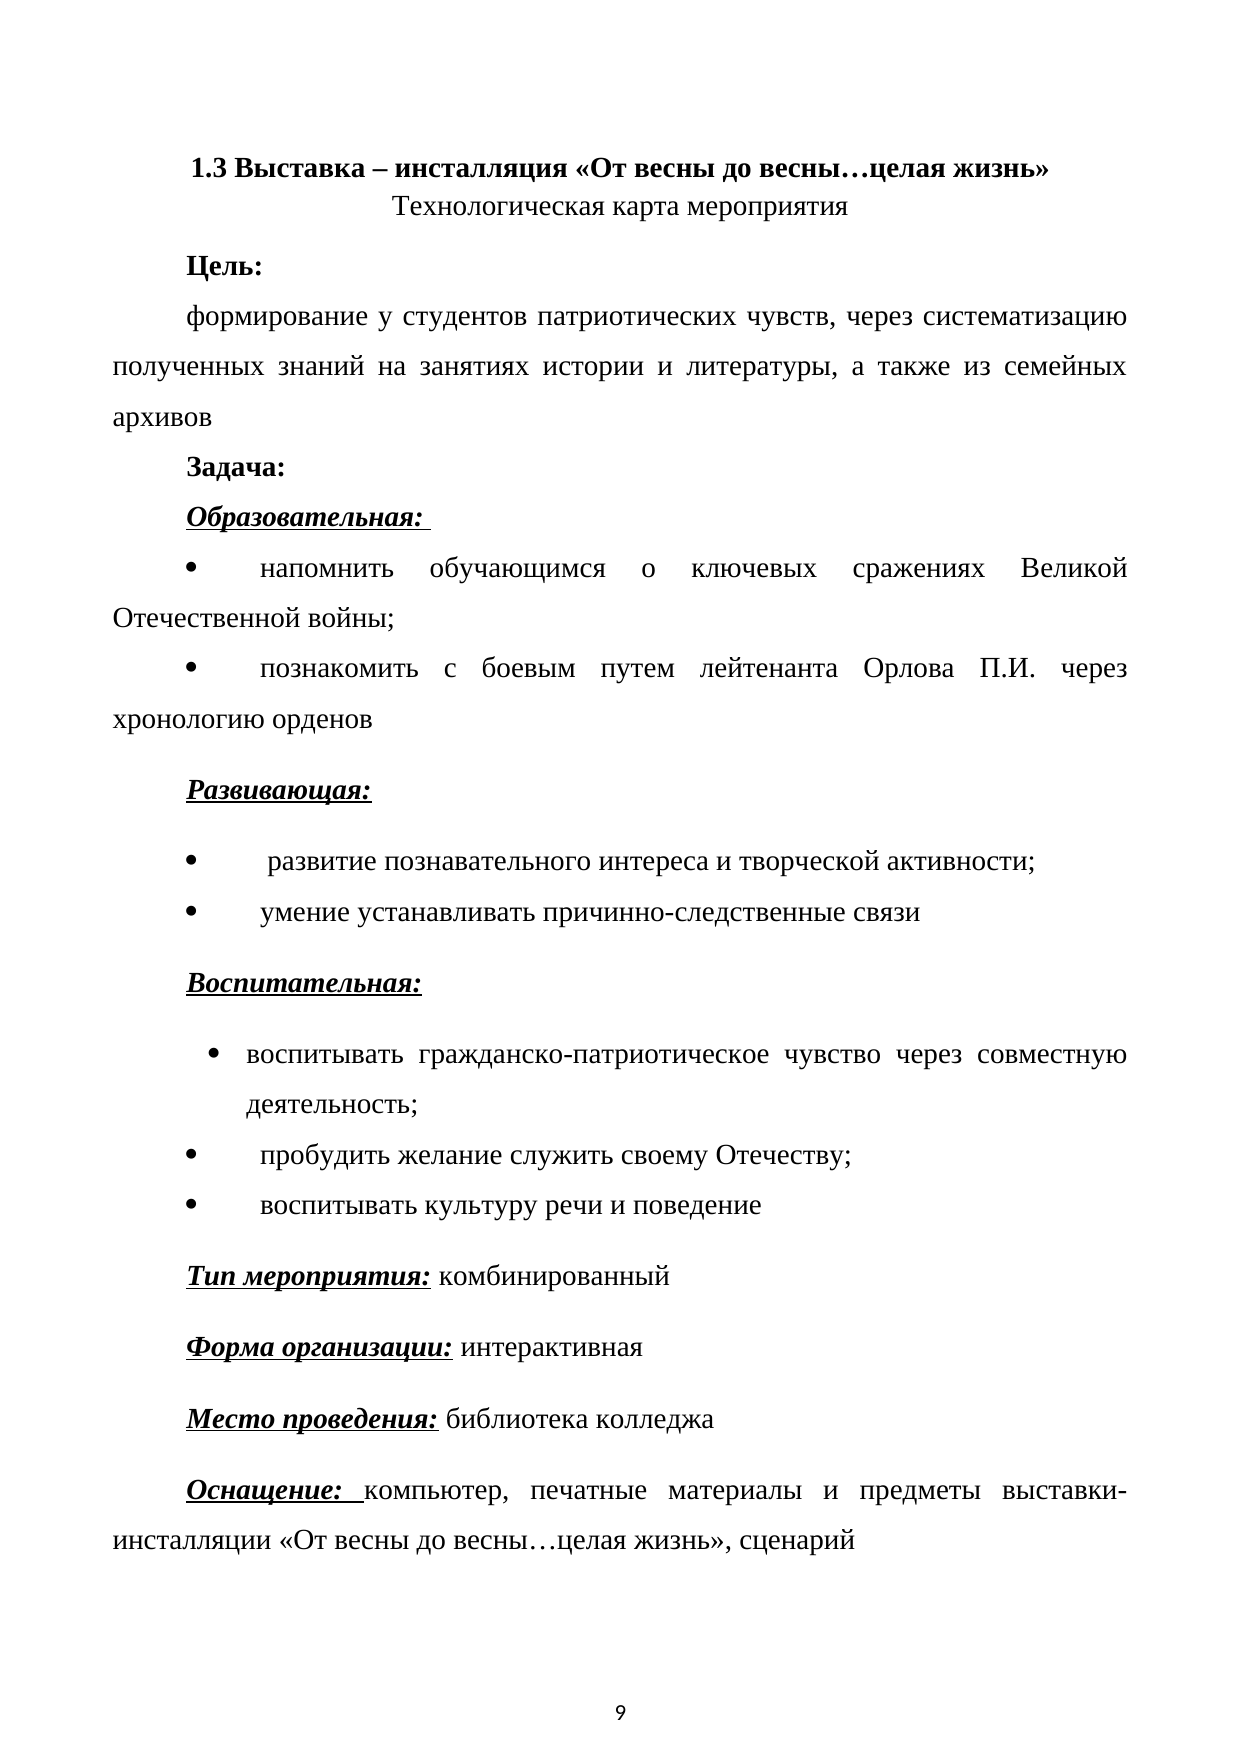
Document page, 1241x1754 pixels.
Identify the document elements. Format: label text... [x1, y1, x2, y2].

list Образовательная: [112, 499, 1128, 533]
list Цель: [112, 248, 1128, 281]
text Место проведения: библиотека колледжа [112, 1401, 1128, 1434]
list пробудить желание служить своему Отечеству; [112, 1137, 1128, 1170]
list познакомить с боевым путем лейтенанта Орлова П.И. через хронологию орденов [112, 651, 1128, 734]
text Оснащение: компьютер, печатные материалы и предметы выставки-инсталляции «От весны до весны…целая жизнь», сценарий [112, 1472, 1128, 1556]
text Тип мероприятия: комбинированный [112, 1258, 1128, 1292]
list Задача: [112, 449, 1128, 483]
list умение устанавливать причинно-следственные связи [112, 894, 1128, 927]
list напомнить обучающимся о ключевых сражениях Великой Отечественной войны; [112, 550, 1128, 634]
list развитие познавательного интереса и творческой активности; [112, 843, 1128, 877]
subtitle 1.3 Выставка – инсталляция «От весны до весны…целая жизнь» [112, 150, 1128, 183]
text Воспитательная: [112, 965, 1128, 998]
text Технологическая карта мероприятия [112, 188, 1128, 222]
text Форма организации: интерактивная [112, 1329, 1128, 1363]
text Развивающая: [112, 772, 1128, 806]
list воспитывать культуру речи и поведение [112, 1187, 1128, 1221]
list формирование у студентов патриотических чувств, через систематизацию полученных знаний на занятиях истории и литературы, а также из семейных архивов [112, 298, 1128, 432]
list воспитывать гражданско-патриотическое чувство через совместную деятельность; [209, 1036, 1128, 1120]
